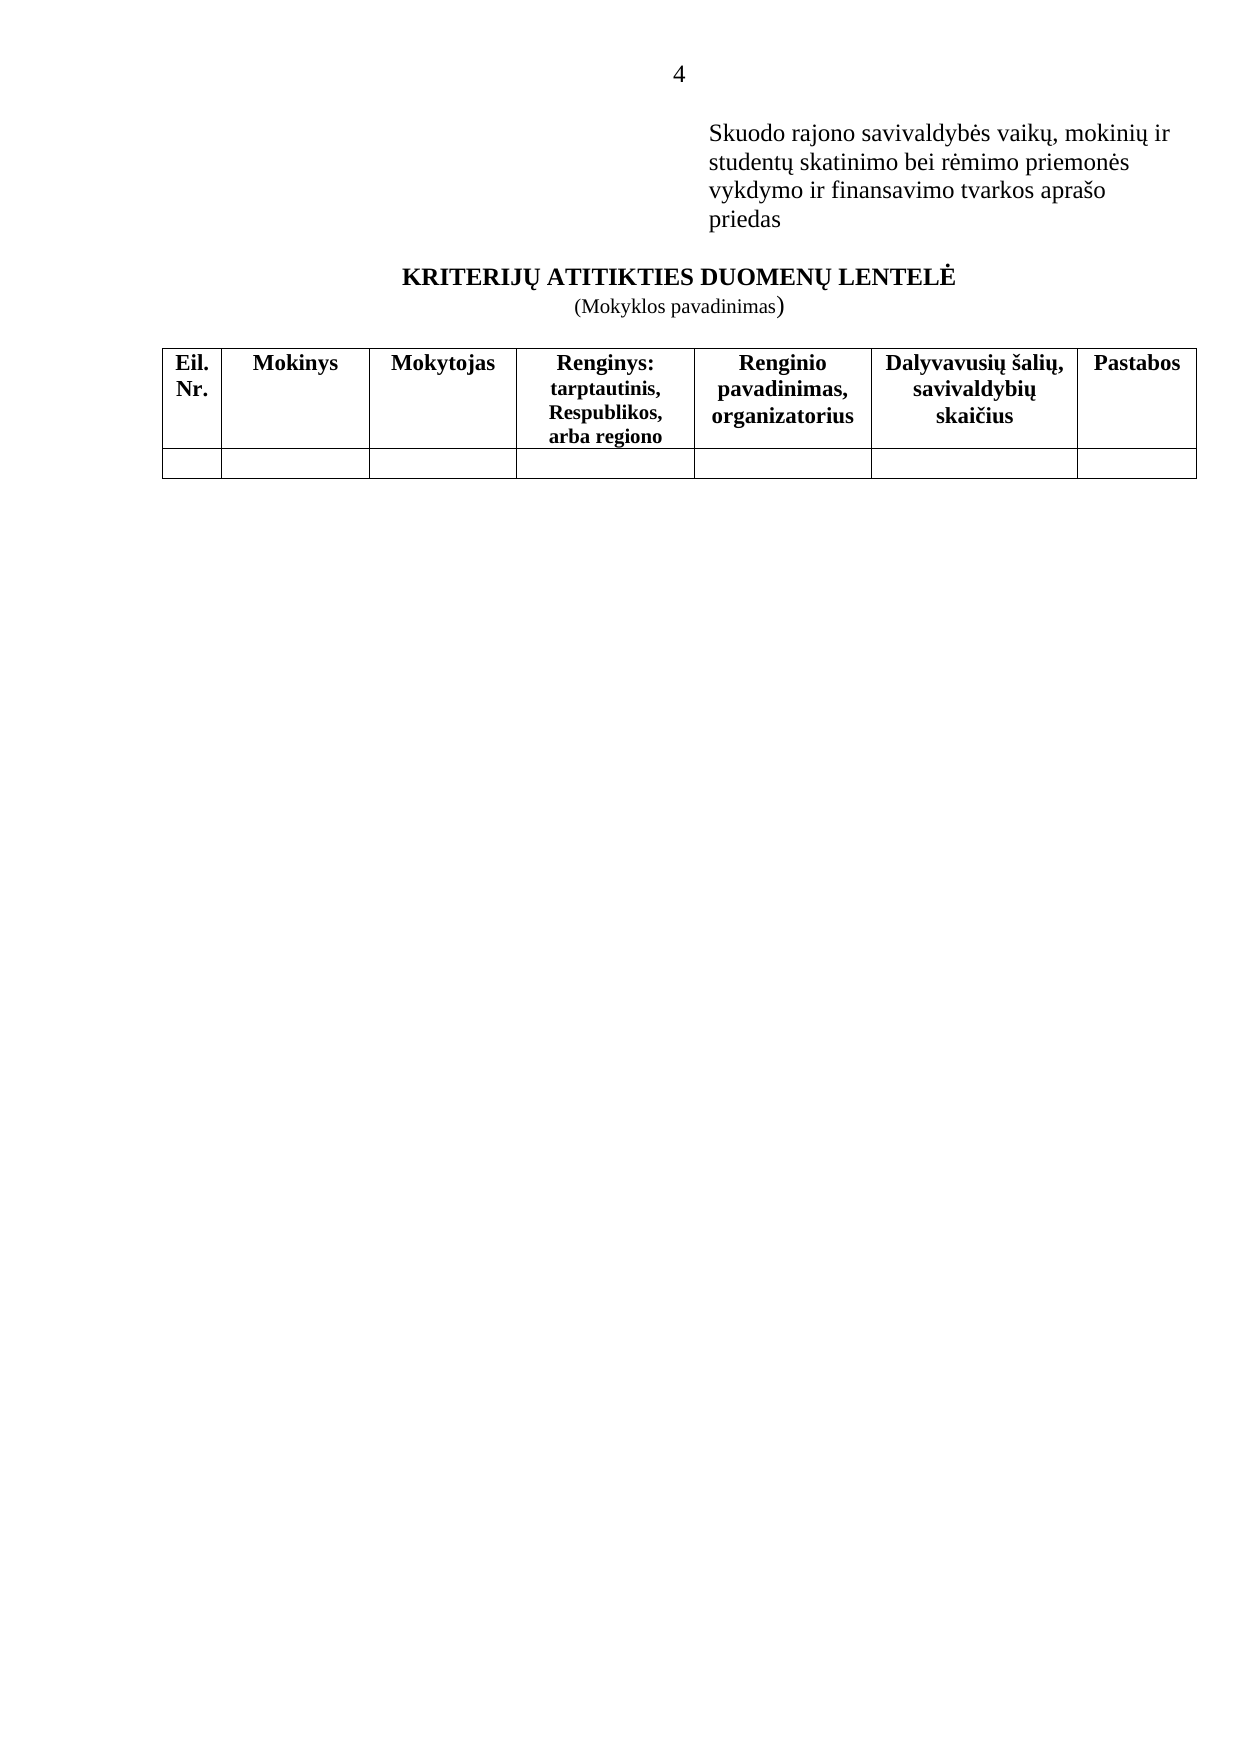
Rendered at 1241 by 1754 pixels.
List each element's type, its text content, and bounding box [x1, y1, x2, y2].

table_header Renginys: tarptautinis, Respublikos, arba regiono [517, 349, 694, 448]
table_header Eil. Nr. [163, 349, 221, 448]
table_header Pastabos [1078, 349, 1196, 448]
text studentų skatinimo bei rėmimo priemonės [608, 147, 1181, 176]
text priedas [608, 204, 1181, 233]
text Skuodo rajono savivaldybės vaikų, mokinių ir [608, 118, 1181, 147]
table_cell [695, 449, 871, 477]
text (Mokyklos pavadinimas) [177, 291, 1181, 319]
table_cell [1078, 449, 1196, 477]
table_cell [370, 449, 516, 477]
table_cell [517, 449, 694, 477]
table_cell [872, 449, 1077, 477]
table_cell [163, 449, 221, 477]
table_header Renginio pavadinimas, organizatorius [695, 349, 871, 448]
text vykdymo ir finansavimo tvarkos aprašo [608, 176, 1181, 204]
table_header Mokinys [222, 349, 369, 448]
table_header Mokytojas [370, 349, 516, 448]
text KRITERIJŲ ATITIKTIES DUOMENŲ LENTELĖ [177, 262, 1181, 291]
table_cell [222, 449, 369, 477]
table_header Dalyvavusių šalių, savivaldybių skaičius [872, 349, 1077, 448]
